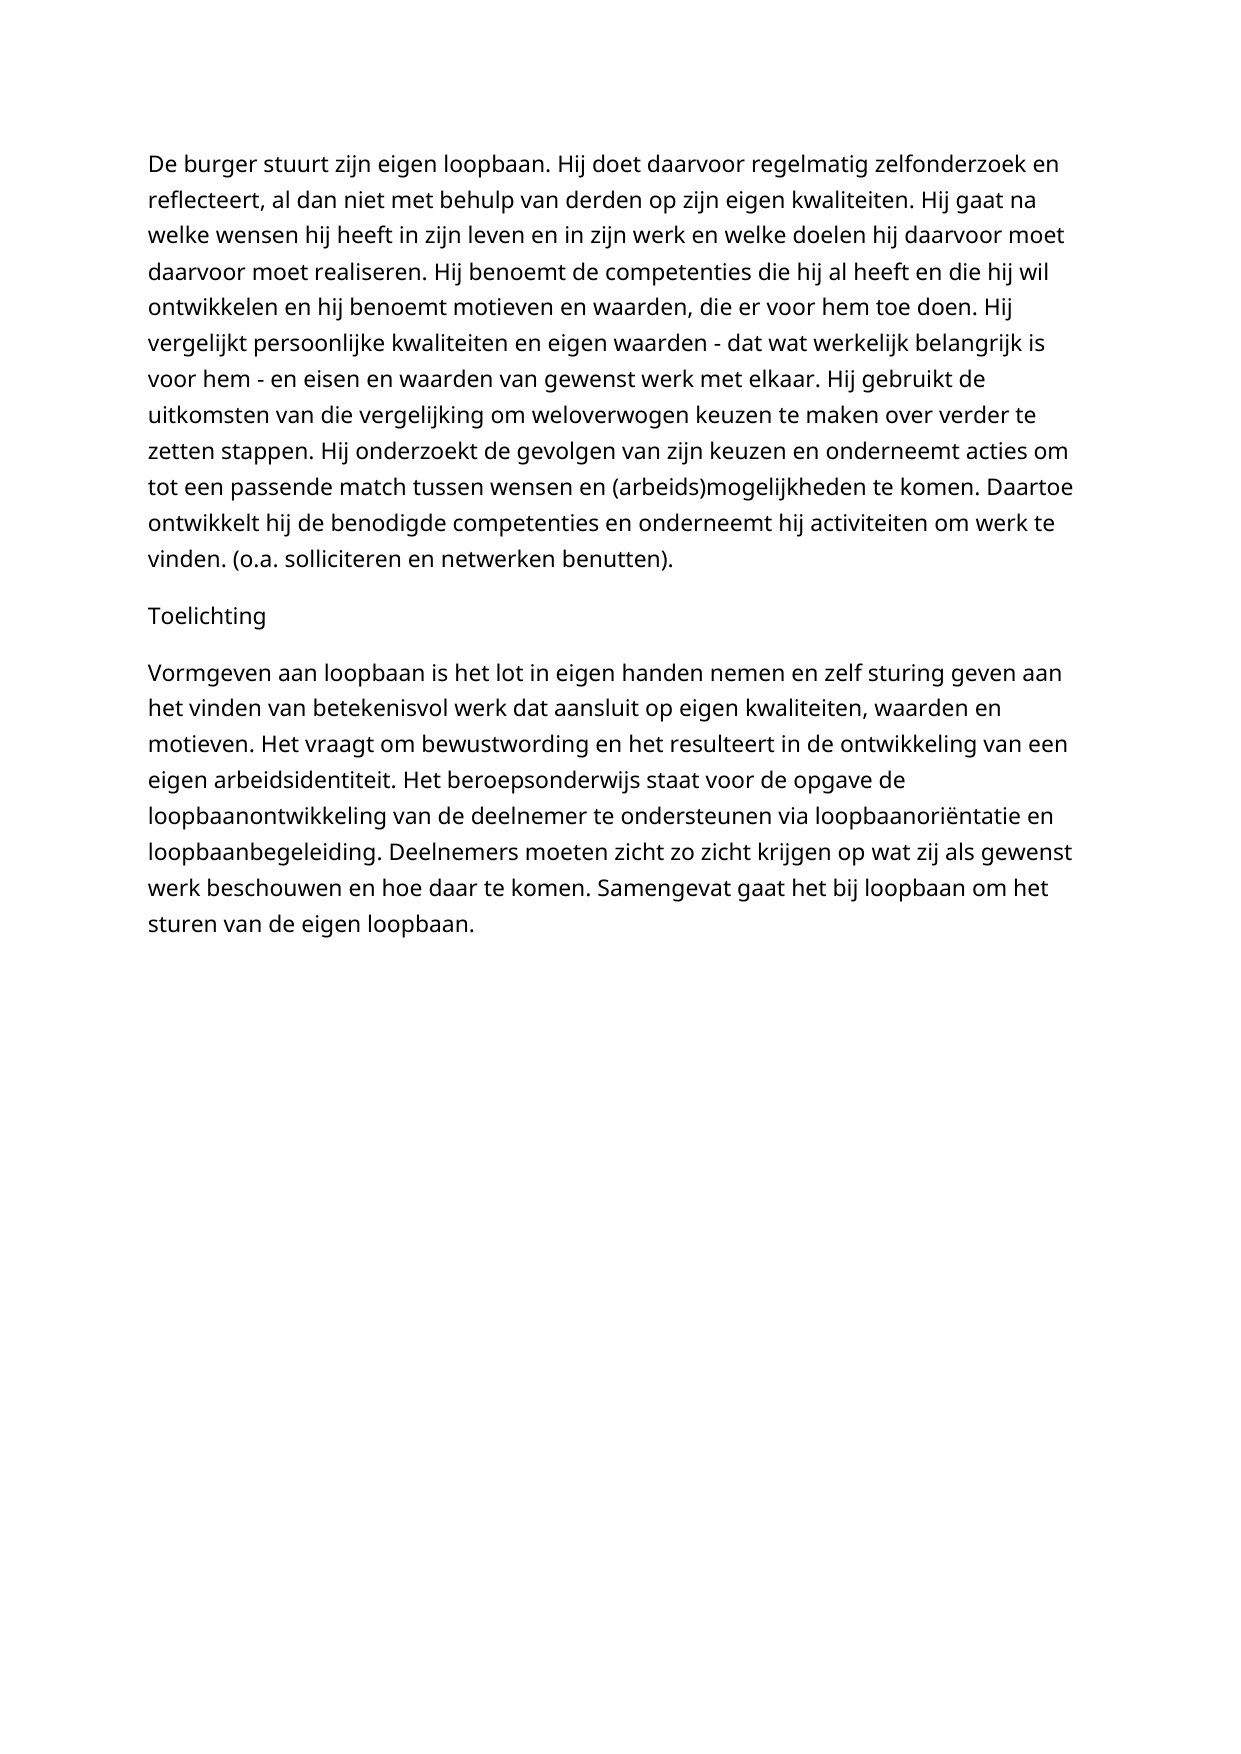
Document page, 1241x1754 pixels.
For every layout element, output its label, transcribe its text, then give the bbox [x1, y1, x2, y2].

text De burger stuurt zijn eigen loopbaan. Hij doet daarvoor regelmatig zelfonderzoek en reflecteert, al dan niet met behulp van derden op zijn eigen kwaliteiten. Hij gaat na welke wensen hij heeft in zijn leven en in zijn werk en welke doelen hij daarvoor moet daarvoor moet realiseren. Hij benoemt de competenties die hij al heeft en die hij wil ontwikkelen en hij benoemt motieven en waarden, die er voor hem toe doen. Hij vergelijkt persoonlijke kwaliteiten en eigen waarden - dat wat werkelijk belangrijk is voor hem - en eisen en waarden van gewenst werk met elkaar. Hij gebruikt de uitkomsten van die vergelijking om weloverwogen keuzen te maken over verder te zetten stappen. Hij onderzoekt de gevolgen van zijn keuzen en onderneemt acties om tot een passende match tussen wensen en (arbeids)mogelijkheden te komen. Daartoe ontwikkelt hij de benodigde competenties en onderneemt hij activiteiten om werk te vinden. (o.a. solliciteren en netwerken benutten). [148, 148, 1093, 574]
text Vormgeven aan loopbaan is het lot in eigen handen nemen en zelf sturing geven aan het vinden van betekenisvol werk dat aansluit op eigen kwaliteiten, waarden en motieven. Het vraagt om bewustwording en het resulteert in de ontwikkeling van een eigen arbeidsidentiteit. Het beroepsonderwijs staat voor de opgave de loopbaanontwikkeling van de deelnemer te ondersteunen via loopbaanoriëntatie en loopbaanbegeleiding. Deelnemers moeten zicht zo zicht krijgen op wat zij als gewenst werk beschouwen en hoe daar te komen. Samengevat gaat het bij loopbaan om het sturen van de eigen loopbaan. [148, 656, 1093, 939]
text Toelichting [148, 600, 1093, 631]
